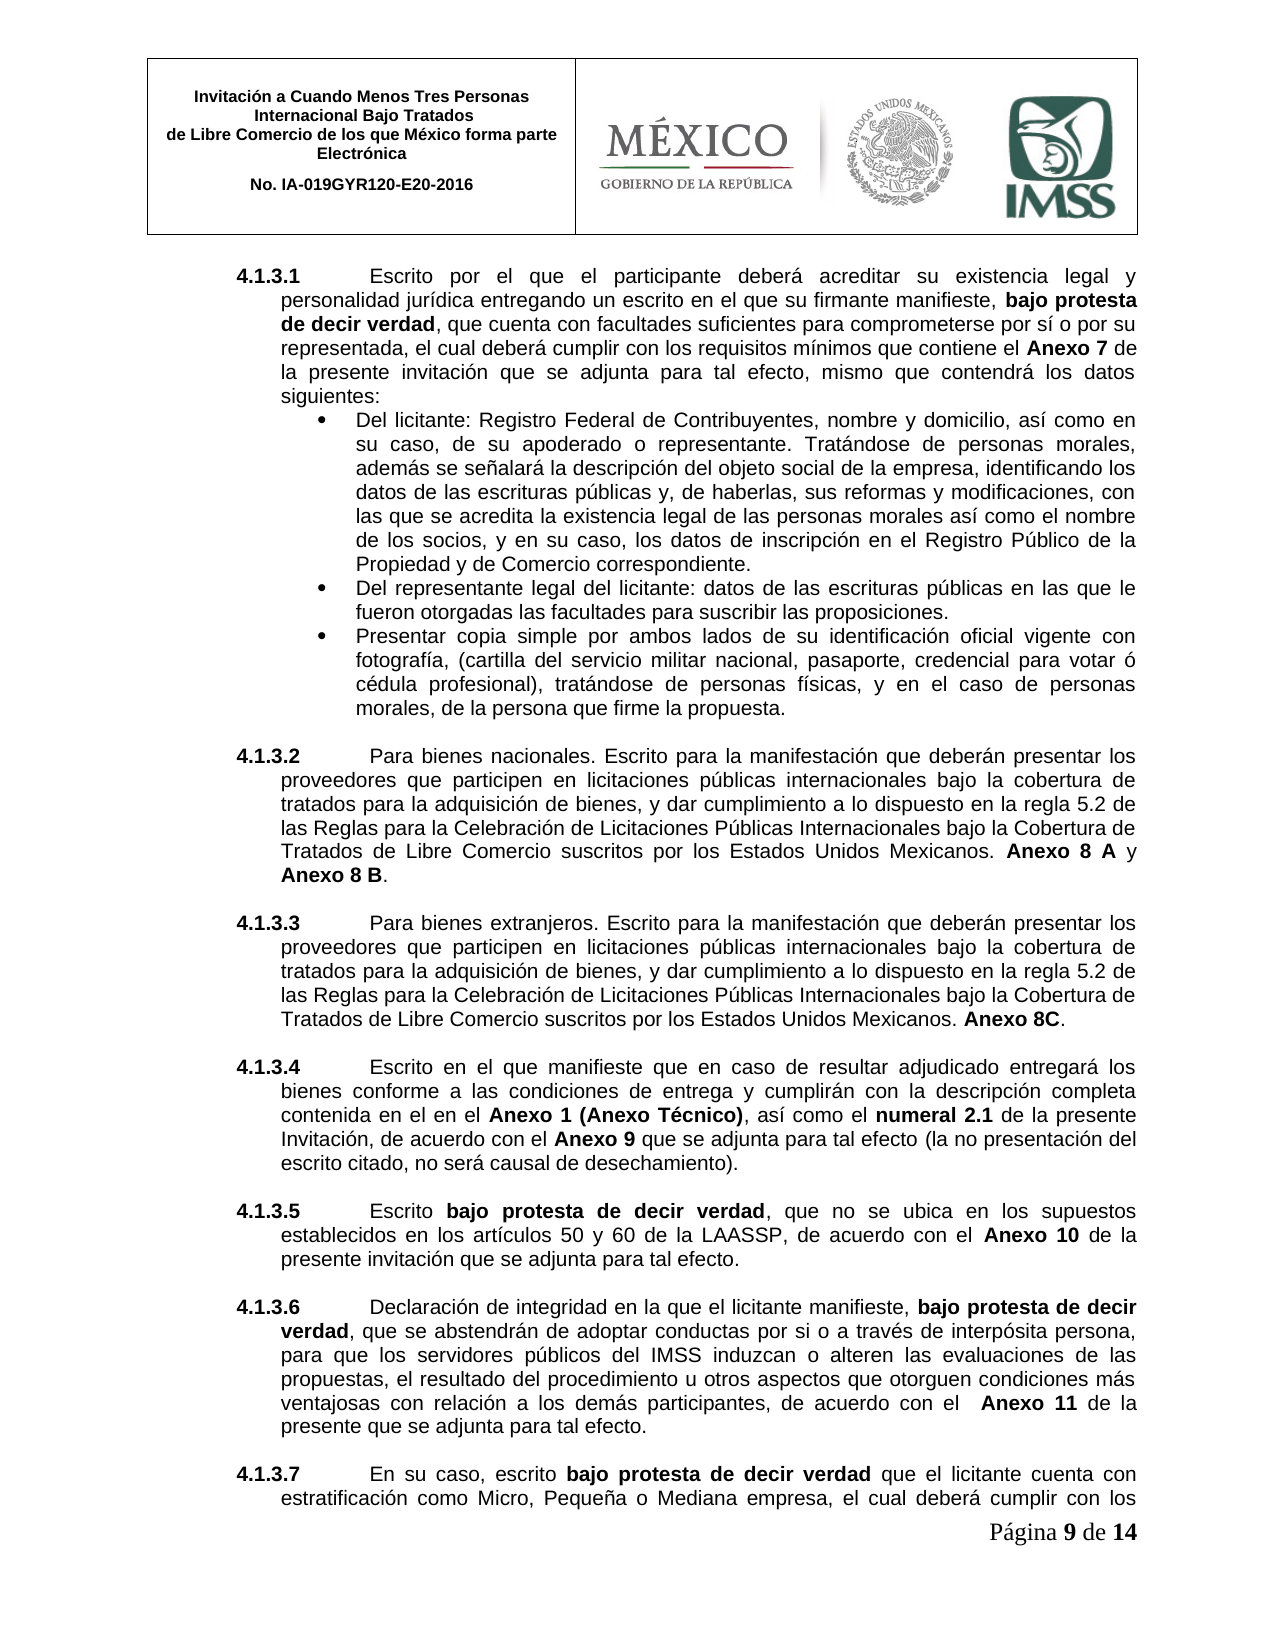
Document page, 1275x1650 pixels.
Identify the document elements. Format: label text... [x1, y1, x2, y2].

list Escrito bajo protesta de decir verdad, que no se ubica en los supuestos establecidos en los artículos 50 y 60 de la LAASSP, de acuerdo con el Anexo 10 de la presente invitación que se adjunta para tal efecto. [236, 1199, 1137, 1271]
list Del representante legal del licitante: datos de las escrituras públicas en las que le fueron otorgadas las facultades para suscribir las proposiciones. [318, 576, 1137, 624]
picture [1002, 86, 1117, 225]
list Escrito en el que manifieste que en caso de resultar adjudicado entregará los bienes conforme a las condiciones de entrega y cumplirán con la descripción completa contenida en el en el Anexo 1 (Anexo Técnico), así como el numeral 2.1 de la presente Invitación, de acuerdo con el Anexo 9 que se adjunta para tal efecto (la no presentación del escrito citado, no será causal de desechamiento). [236, 1055, 1137, 1175]
list Escrito por el que el participante deberá acreditar su existencia legal y personalidad jurídica entregando un escrito en el que su firmante manifieste, bajo protesta de decir verdad, que cuenta con facultades suficientes para comprometerse por sí o por su representada, el cual deberá cumplir con los requisitos mínimos que contiene el Anexo 7 de la presente invitación que se adjunta para tal efecto, mismo que contendrá los datos siguientes: [236, 264, 1137, 408]
picture [597, 85, 957, 217]
list Del licitante: Registro Federal de Contribuyentes, nombre y domicilio, así como en su caso, de su apoderado o representante. Tratándose de personas morales, además se señalará la descripción del objeto social de la empresa, identificando los datos de las escrituras públicas y, de haberlas, sus reformas y modificaciones, con las que se acredita la existencia legal de las personas morales así como el nombre de los socios, y en su caso, los datos de inscripción en el Registro Público de la Propiedad y de Comercio correspondiente. [318, 408, 1137, 576]
list Presentar copia simple por ambos lados de su identificación oficial vigente con fotografía, (cartilla del servicio militar nacional, pasaporte, credencial para votar ó cédula profesional), tratándose de personas físicas, y en el caso de personas morales, de la persona que firme la propuesta. [318, 624, 1137, 719]
list Declaración de integridad en la que el licitante manifieste, bajo protesta de decir verdad, que se abstendrán de adoptar conductas por si o a través de interpósita persona, para que los servidores públicos del IMSS induzcan o alteren las evaluaciones de las propuestas, el resultado del procedimiento u otros aspectos que otorguen condiciones más ventajosas con relación a los demás participantes, de acuerdo con el Anexo 11 de la presente que se adjunta para tal efecto. [236, 1294, 1137, 1438]
list Para bienes nacionales. Escrito para la manifestación que deberán presentar los proveedores que participen en licitaciones públicas internacionales bajo la cobertura de tratados para la adquisición de bienes, y dar cumplimiento a lo dispuesto en la regla 5.2 de las Reglas para la Celebración de Licitaciones Públicas Internacionales bajo la Cobertura de Tratados de Libre Comercio suscritos por los Estados Unidos Mexicanos. Anexo 8 A y Anexo 8 B. [236, 743, 1137, 887]
list Para bienes extranjeros. Escrito para la manifestación que deberán presentar los proveedores que participen en licitaciones públicas internacionales bajo la cobertura de tratados para la adquisición de bienes, y dar cumplimiento a lo dispuesto en la regla 5.2 de las Reglas para la Celebración de Licitaciones Públicas Internacionales bajo la Cobertura de Tratados de Libre Comercio suscritos por los Estados Unidos Mexicanos. Anexo 8C. [236, 911, 1137, 1031]
